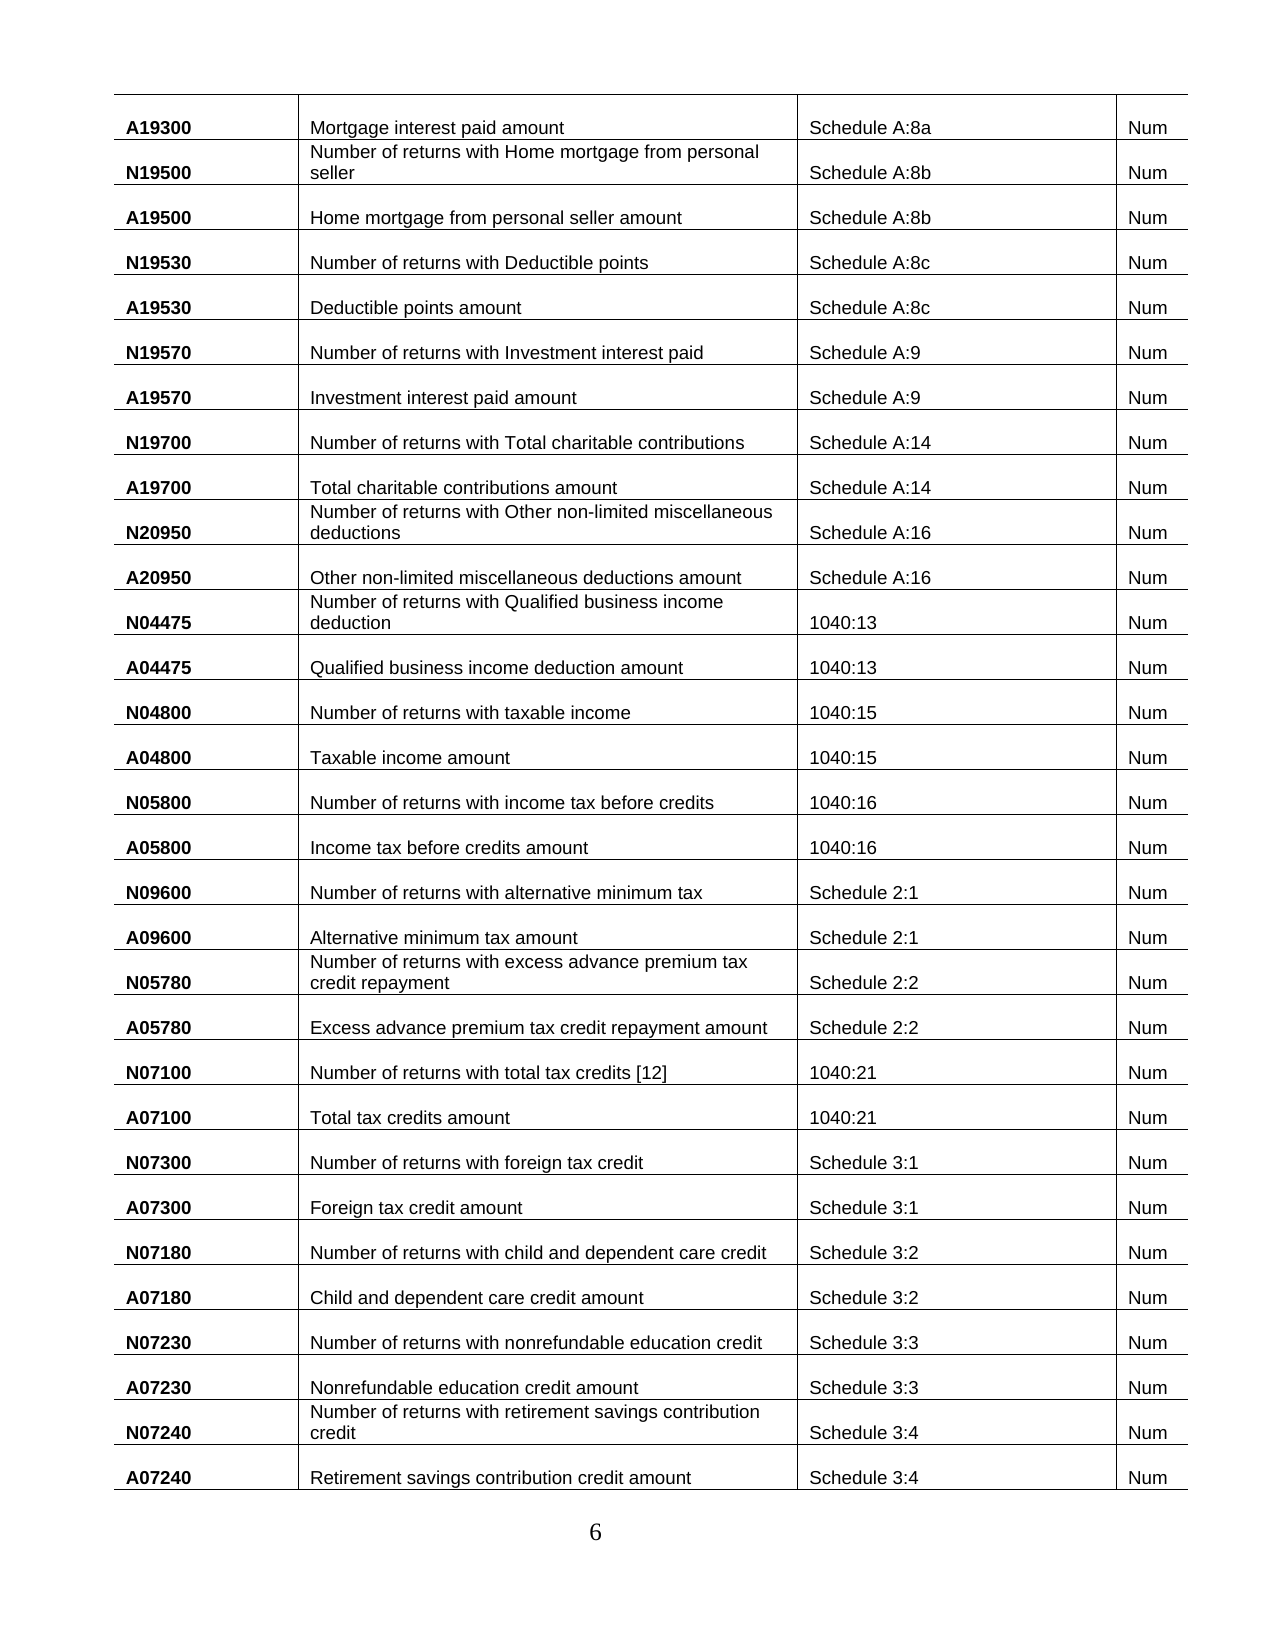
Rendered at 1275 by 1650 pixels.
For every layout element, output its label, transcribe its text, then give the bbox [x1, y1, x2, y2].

table_cell A05780 [114, 995, 298, 1039]
table_cell N07300 [114, 1130, 298, 1174]
table_cell N19700 [114, 410, 298, 454]
table_cell Num [1117, 275, 1188, 319]
table_cell Number of returns with Home mortgage from personal seller [299, 140, 797, 184]
table_cell Num [1117, 1400, 1188, 1444]
table_cell Schedule 3:1 [798, 1130, 1116, 1174]
table_cell Schedule 3:3 [798, 1310, 1116, 1354]
table_cell Num [1117, 950, 1188, 994]
table_cell Number of returns with total tax credits [12] [299, 1040, 797, 1084]
table_cell Number of returns with Total charitable contributions [299, 410, 797, 454]
table_cell Schedule 2:1 [798, 905, 1116, 949]
table_cell A19530 [114, 275, 298, 319]
table_cell A04800 [114, 725, 298, 769]
table_cell Schedule A:14 [798, 410, 1116, 454]
table_cell Foreign tax credit amount [299, 1175, 797, 1219]
table_cell Num [1117, 590, 1188, 634]
table_cell N05800 [114, 770, 298, 814]
table_cell 1040:21 [798, 1085, 1116, 1129]
table_cell Schedule 2:2 [798, 950, 1116, 994]
table_cell Schedule 3:4 [798, 1400, 1116, 1444]
table_cell N20950 [114, 500, 298, 544]
table_cell Schedule 3:4 [798, 1445, 1116, 1489]
table_cell Num [1117, 1040, 1188, 1084]
table_cell Home mortgage from personal seller amount [299, 185, 797, 229]
table_cell A05800 [114, 815, 298, 859]
table_cell N07100 [114, 1040, 298, 1084]
table_cell Number of returns with Deductible points [299, 230, 797, 274]
table_cell N19530 [114, 230, 298, 274]
table_cell Number of returns with alternative minimum tax [299, 860, 797, 904]
table_cell Num [1117, 545, 1188, 589]
table_cell Num [1117, 725, 1188, 769]
table_cell A07100 [114, 1085, 298, 1129]
table_cell Schedule 3:2 [798, 1265, 1116, 1309]
table_cell Schedule A:14 [798, 455, 1116, 499]
table_cell Num [1117, 500, 1188, 544]
table_cell Investment interest paid amount [299, 365, 797, 409]
table_cell Schedule 2:1 [798, 860, 1116, 904]
table_cell N19570 [114, 320, 298, 364]
table_cell N19500 [114, 140, 298, 184]
table_cell Num [1117, 905, 1188, 949]
table_cell Num [1117, 635, 1188, 679]
table_cell Num [1117, 1085, 1188, 1129]
table_cell 1040:13 [798, 635, 1116, 679]
table_cell Schedule 2:2 [798, 995, 1116, 1039]
table_cell Mortgage interest paid amount [299, 95, 797, 139]
table_cell Num [1117, 185, 1188, 229]
table_cell A19570 [114, 365, 298, 409]
table_cell Num [1117, 815, 1188, 859]
table_cell 1040:15 [798, 680, 1116, 724]
table_cell Number of returns with Qualified business income deduction [299, 590, 797, 634]
table_cell Number of returns with excess advance premium tax credit repayment [299, 950, 797, 994]
table_cell Num [1117, 1175, 1188, 1219]
table_cell Retirement savings contribution credit amount [299, 1445, 797, 1489]
table_cell Num [1117, 1355, 1188, 1399]
table_cell A07180 [114, 1265, 298, 1309]
table_cell 1040:21 [798, 1040, 1116, 1084]
table_cell Num [1117, 1445, 1188, 1489]
table_cell Num [1117, 320, 1188, 364]
table_cell Total tax credits amount [299, 1085, 797, 1129]
table_cell Num [1117, 140, 1188, 184]
table_cell Number of returns with retirement savings contribution credit [299, 1400, 797, 1444]
table_cell 1040:16 [798, 815, 1116, 859]
table_cell Schedule A:16 [798, 545, 1116, 589]
table_cell Number of returns with foreign tax credit [299, 1130, 797, 1174]
table_cell Schedule A:8b [798, 185, 1116, 229]
table_cell N09600 [114, 860, 298, 904]
table_cell Num [1117, 1130, 1188, 1174]
table_cell Deductible points amount [299, 275, 797, 319]
table_cell Num [1117, 455, 1188, 499]
table_cell N07180 [114, 1220, 298, 1264]
table_cell Num [1117, 995, 1188, 1039]
table_cell Total charitable contributions amount [299, 455, 797, 499]
table_cell Schedule A:16 [798, 500, 1116, 544]
table_cell Schedule A:8c [798, 275, 1116, 319]
table_cell Num [1117, 680, 1188, 724]
table_cell Num [1117, 1220, 1188, 1264]
table_cell Number of returns with taxable income [299, 680, 797, 724]
table_cell Schedule 3:3 [798, 1355, 1116, 1399]
table_cell Num [1117, 230, 1188, 274]
table_cell A09600 [114, 905, 298, 949]
table_cell Num [1117, 1310, 1188, 1354]
table_cell Num [1117, 410, 1188, 454]
table_cell A07300 [114, 1175, 298, 1219]
table_cell N05780 [114, 950, 298, 994]
table_cell A19300 [114, 95, 298, 139]
table_cell Excess advance premium tax credit repayment amount [299, 995, 797, 1039]
table_cell 1040:16 [798, 770, 1116, 814]
table_cell Schedule 3:2 [798, 1220, 1116, 1264]
table_cell A07240 [114, 1445, 298, 1489]
table_cell Num [1117, 95, 1188, 139]
table_cell N07230 [114, 1310, 298, 1354]
table_cell Num [1117, 860, 1188, 904]
table_cell N04800 [114, 680, 298, 724]
table_cell N07240 [114, 1400, 298, 1444]
table_cell Num [1117, 365, 1188, 409]
table_cell Other non-limited miscellaneous deductions amount [299, 545, 797, 589]
table_cell Schedule A:8b [798, 140, 1116, 184]
table_cell Number of returns with child and dependent care credit [299, 1220, 797, 1264]
table_cell Num [1117, 1265, 1188, 1309]
table_cell Number of returns with Investment interest paid [299, 320, 797, 364]
table_cell A19500 [114, 185, 298, 229]
table_cell Alternative minimum tax amount [299, 905, 797, 949]
table_cell N04475 [114, 590, 298, 634]
table_cell Schedule A:9 [798, 320, 1116, 364]
table_cell 1040:15 [798, 725, 1116, 769]
table_cell 1040:13 [798, 590, 1116, 634]
table_cell Income tax before credits amount [299, 815, 797, 859]
table_cell Number of returns with Other non-limited miscellaneous deductions [299, 500, 797, 544]
table_cell Number of returns with income tax before credits [299, 770, 797, 814]
table_cell Child and dependent care credit amount [299, 1265, 797, 1309]
table_cell Nonrefundable education credit amount [299, 1355, 797, 1399]
table_cell Schedule A:8c [798, 230, 1116, 274]
table_cell Taxable income amount [299, 725, 797, 769]
table_cell A04475 [114, 635, 298, 679]
table_cell Qualified business income deduction amount [299, 635, 797, 679]
table_cell Num [1117, 770, 1188, 814]
table_cell Schedule A:9 [798, 365, 1116, 409]
table_cell A20950 [114, 545, 298, 589]
table_cell A07230 [114, 1355, 298, 1399]
table_cell Schedule 3:1 [798, 1175, 1116, 1219]
table_cell Number of returns with nonrefundable education credit [299, 1310, 797, 1354]
table_cell A19700 [114, 455, 298, 499]
table_cell Schedule A:8a [798, 95, 1116, 139]
